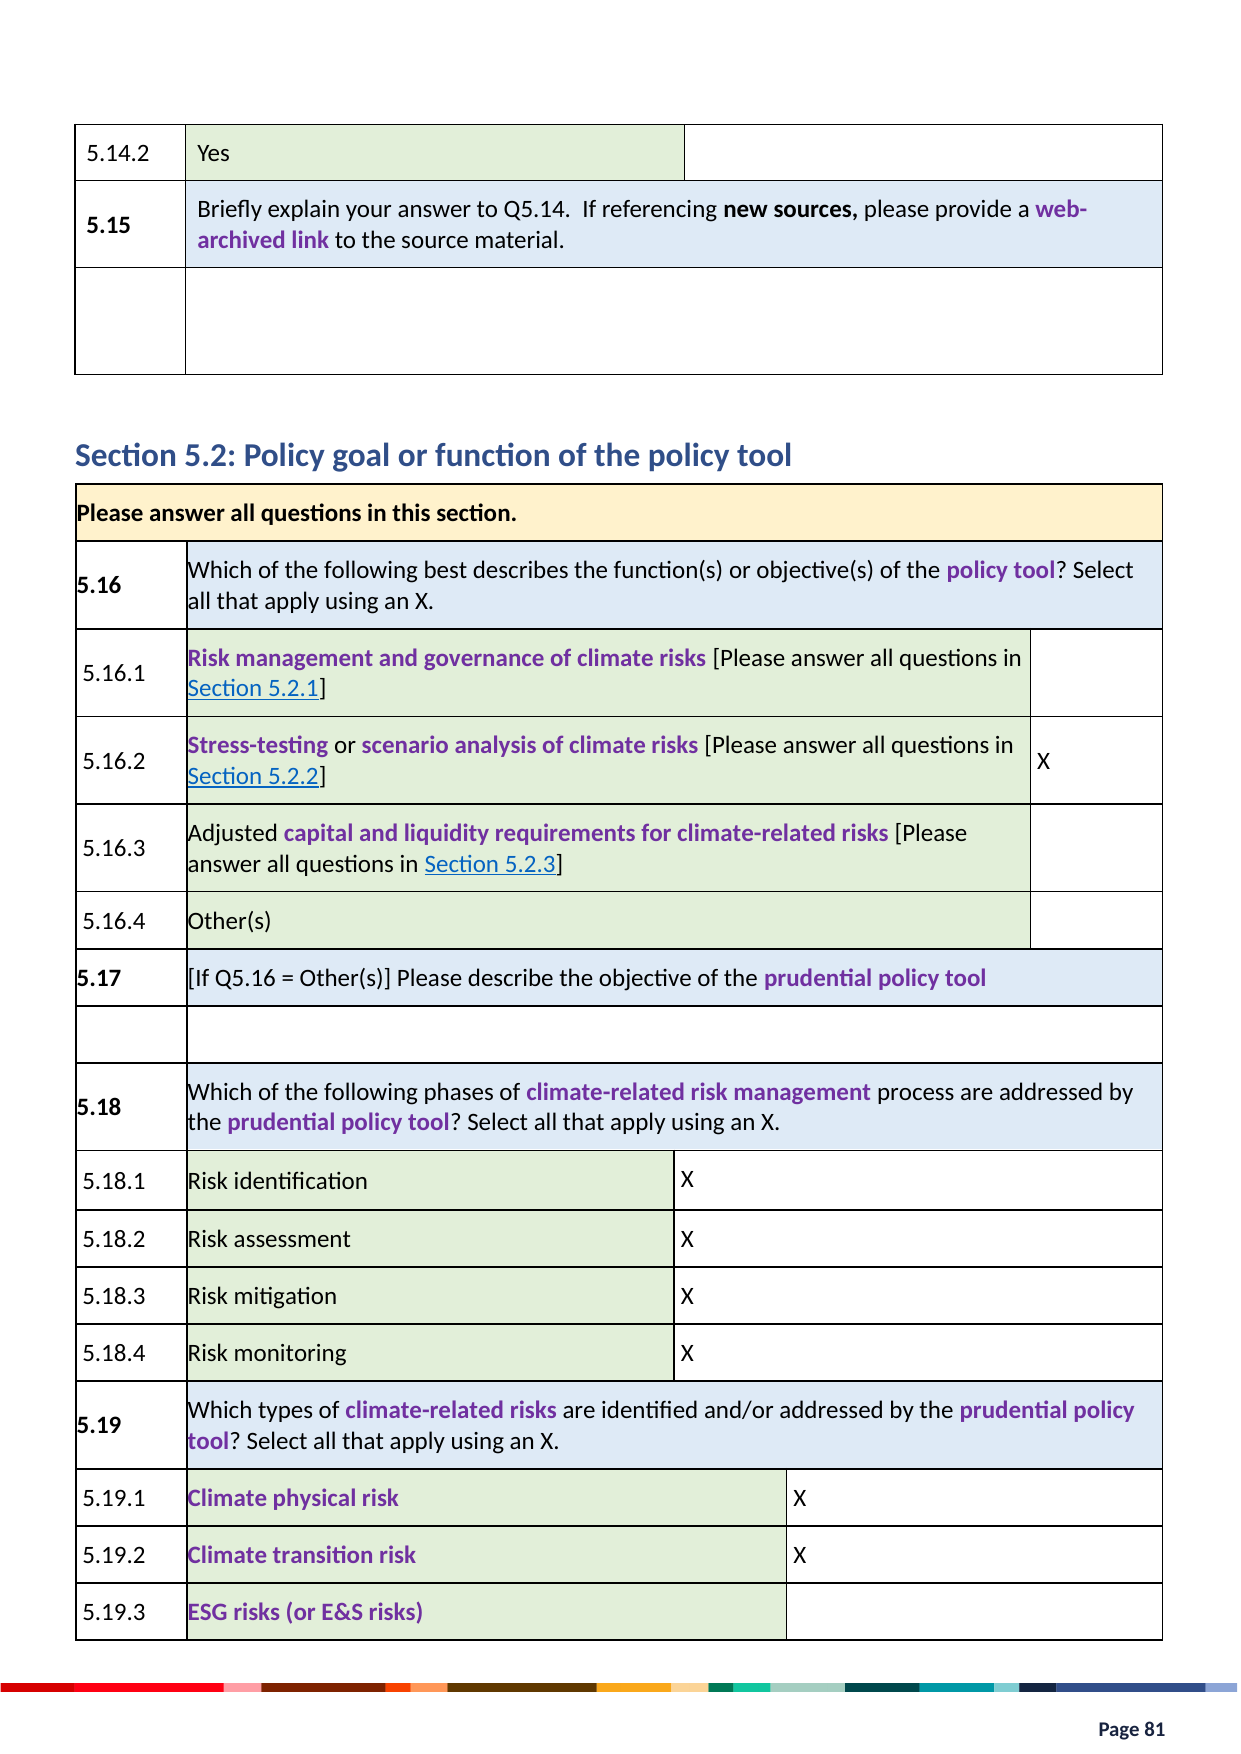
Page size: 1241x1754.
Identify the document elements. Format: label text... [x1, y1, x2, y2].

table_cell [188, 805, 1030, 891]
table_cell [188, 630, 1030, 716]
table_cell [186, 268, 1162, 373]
subtitle Section 5.2: Policy goal or function of the policy tool [75, 434, 1165, 475]
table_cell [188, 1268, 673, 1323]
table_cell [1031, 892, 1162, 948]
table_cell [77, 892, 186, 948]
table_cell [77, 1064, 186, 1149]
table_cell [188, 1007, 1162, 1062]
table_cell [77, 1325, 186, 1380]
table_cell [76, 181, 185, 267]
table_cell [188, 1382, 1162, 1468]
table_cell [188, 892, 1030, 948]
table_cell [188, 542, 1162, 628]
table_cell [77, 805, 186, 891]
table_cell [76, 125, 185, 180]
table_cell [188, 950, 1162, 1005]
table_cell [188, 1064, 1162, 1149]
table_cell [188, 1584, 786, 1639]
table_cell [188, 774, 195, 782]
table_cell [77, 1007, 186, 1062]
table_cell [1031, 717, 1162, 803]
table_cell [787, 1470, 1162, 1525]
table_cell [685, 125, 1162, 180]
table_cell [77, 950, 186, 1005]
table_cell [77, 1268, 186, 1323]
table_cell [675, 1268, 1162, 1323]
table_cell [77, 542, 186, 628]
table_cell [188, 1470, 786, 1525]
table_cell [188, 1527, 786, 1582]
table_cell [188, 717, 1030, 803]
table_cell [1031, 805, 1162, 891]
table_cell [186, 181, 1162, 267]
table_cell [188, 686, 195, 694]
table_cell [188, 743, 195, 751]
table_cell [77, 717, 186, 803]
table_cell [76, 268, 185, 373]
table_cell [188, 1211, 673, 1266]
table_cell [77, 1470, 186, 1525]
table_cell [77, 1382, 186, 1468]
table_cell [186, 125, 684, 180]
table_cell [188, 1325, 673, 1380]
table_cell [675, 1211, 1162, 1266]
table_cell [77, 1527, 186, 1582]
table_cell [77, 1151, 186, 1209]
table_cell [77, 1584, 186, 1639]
picture [0, 1683, 1236, 1692]
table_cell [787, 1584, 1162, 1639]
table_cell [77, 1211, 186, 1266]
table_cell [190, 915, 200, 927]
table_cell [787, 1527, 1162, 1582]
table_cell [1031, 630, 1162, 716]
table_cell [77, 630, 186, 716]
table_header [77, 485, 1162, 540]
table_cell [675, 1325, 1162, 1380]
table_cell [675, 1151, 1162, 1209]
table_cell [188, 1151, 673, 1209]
